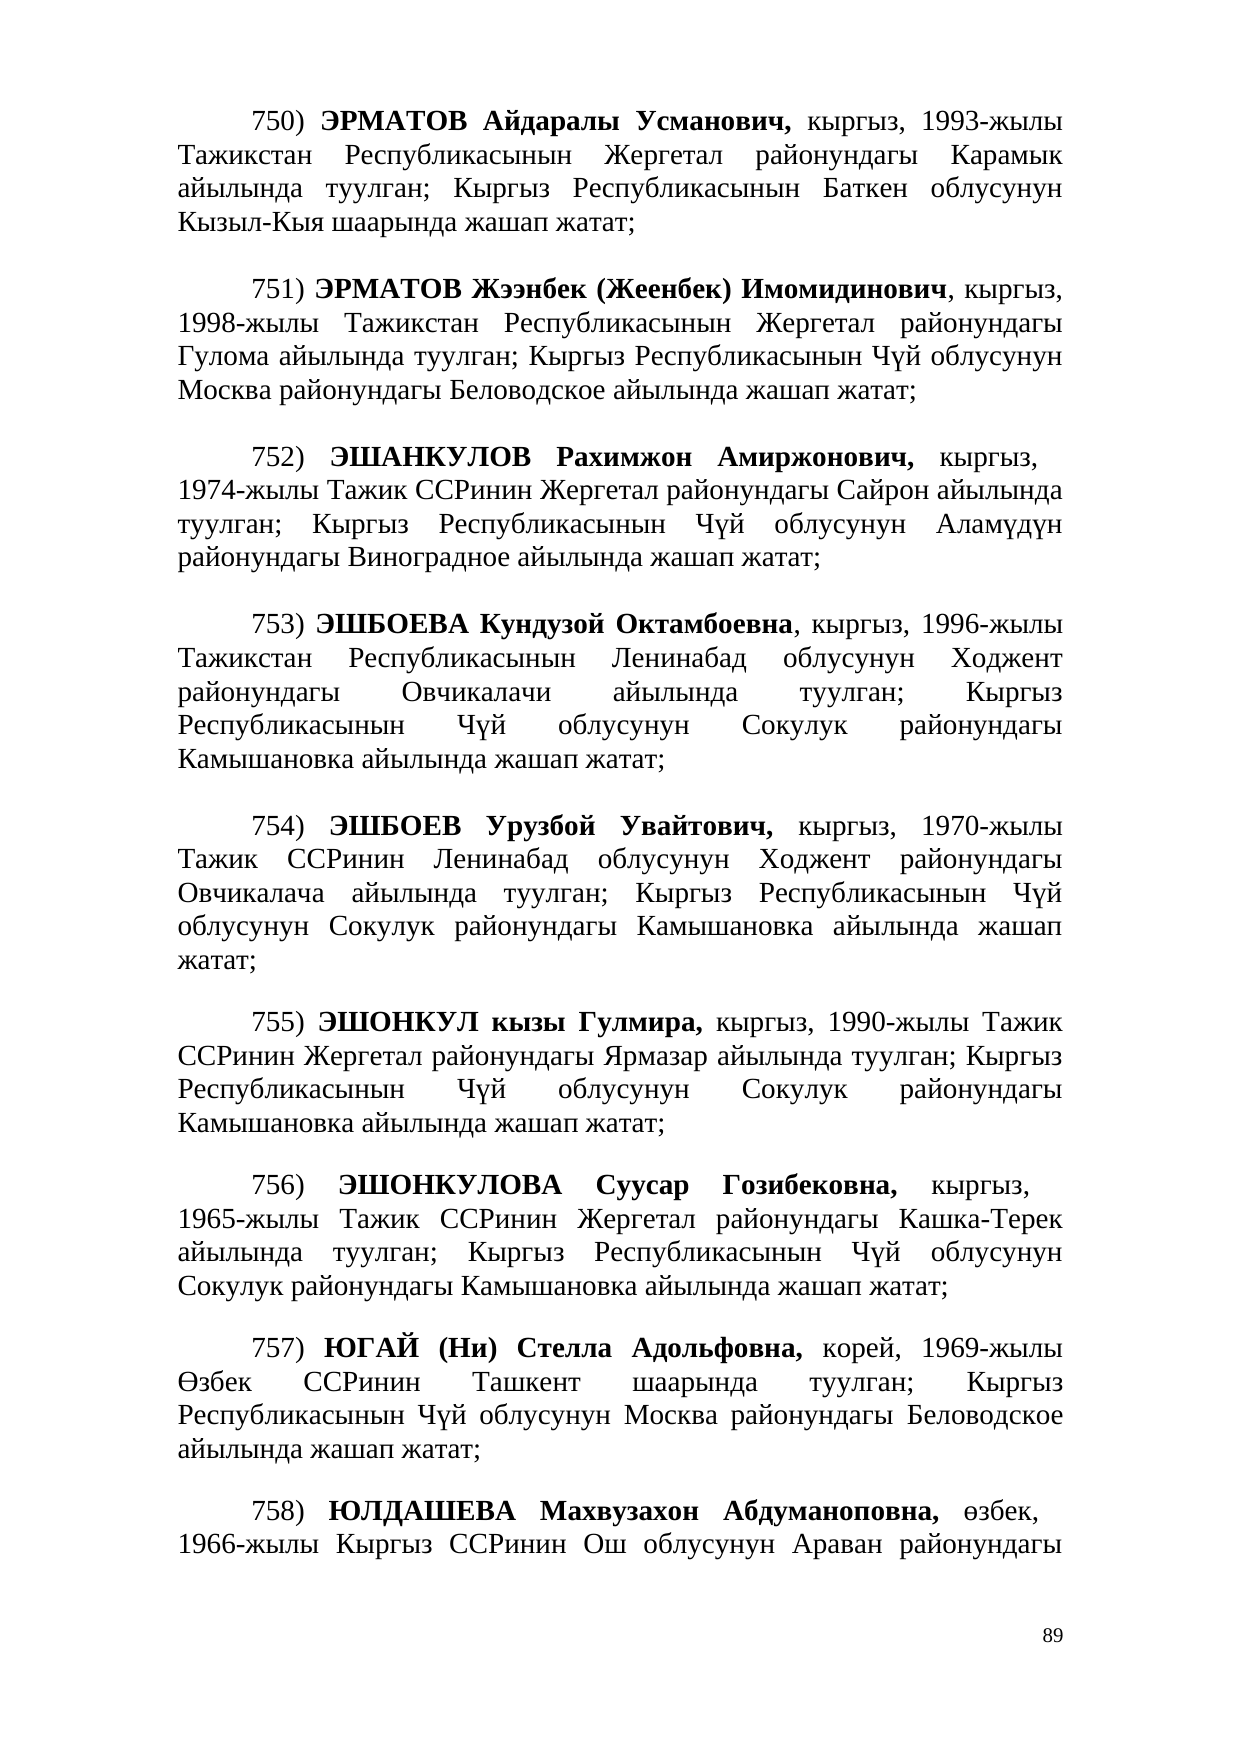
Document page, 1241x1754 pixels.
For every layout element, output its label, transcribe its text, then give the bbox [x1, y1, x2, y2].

list 756) ЭШОНКУЛОВА Суусар Гозибековна, кыргыз, 1965-жылы Тажик ССРинин Жергетал районундагы Кашка-Терек айылында туулган; Кыргыз Республикасынын Чүй облусунун Сокулук районундагы Камышановка айылында жашап жатат; [177, 1167, 1063, 1301]
text 757) ЮГАЙ (Ни) Стелла Адольфовна, корей, 1969-жылы Өзбек ССРинин Ташкент шаарында туулган; Кыргыз Республикасынын Чүй облусунун Москва районундагы Беловодское айылында жашап жатат; [177, 1330, 1063, 1464]
text 751) ЭРМАТОВ Жээнбек (Жеенбек) Имомидинович, кыргыз, 1998-жылы Тажикстан Республикасынын Жергетал районундагы Гулома айылында туулган; Кыргыз Республикасынын Чүй облусунун Москва районундагы Беловодское айылында жашап жатат; [177, 271, 1063, 405]
text 753) ЭШБОЕВА Кундузой Октамбоевна, кыргыз, 1996-жылы Тажикстан Республикасынын Ленинабад облусунун Ходжент районундагы Овчикалачи айылында туулган; Кыргыз Республикасынын Чүй облусунун Сокулук районундагы Камышановка айылында жашап жатат; [177, 607, 1063, 774]
text 755) ЭШОНКУЛ кызы Гулмира, кыргыз, 1990-жылы Тажик ССРинин Жергетал районундагы Ярмазар айылында туулган; Кыргыз Республикасынын Чүй облусунун Сокулук районундагы Камышановка айылында жашап жатат; [177, 1004, 1063, 1138]
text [177, 1493, 1063, 1560]
text 750) ЭРМАТОВ Айдаралы Усманович, кыргыз, 1993-жылы Тажикстан Республикасынын Жергетал районундагы Карамык айылында туулган; Кыргыз Республикасынын Баткен облусунун Кызыл-Кыя шаарында жашап жатат; [177, 103, 1063, 238]
text 752) ЭШАНКУЛОВ Рахимжон Амиржонович, кыргыз, 1974-жылы Тажик ССРинин Жергетал районундагы Сайрон айылында туулган; Кыргыз Республикасынын Чүй облусунун Аламүдүн районундагы Виноградное айылында жашап жатат; [177, 439, 1063, 573]
text 754) ЭШБОЕВ Урузбой Увайтович, кыргыз, 1970-жылы Тажик ССРинин Ленинабад облусунун Ходжент районундагы Овчикалача айылында туулган; Кыргыз Республикасынын Чүй облусунун Сокулук районундагы Камышановка айылында жашап жатат; [177, 808, 1063, 976]
